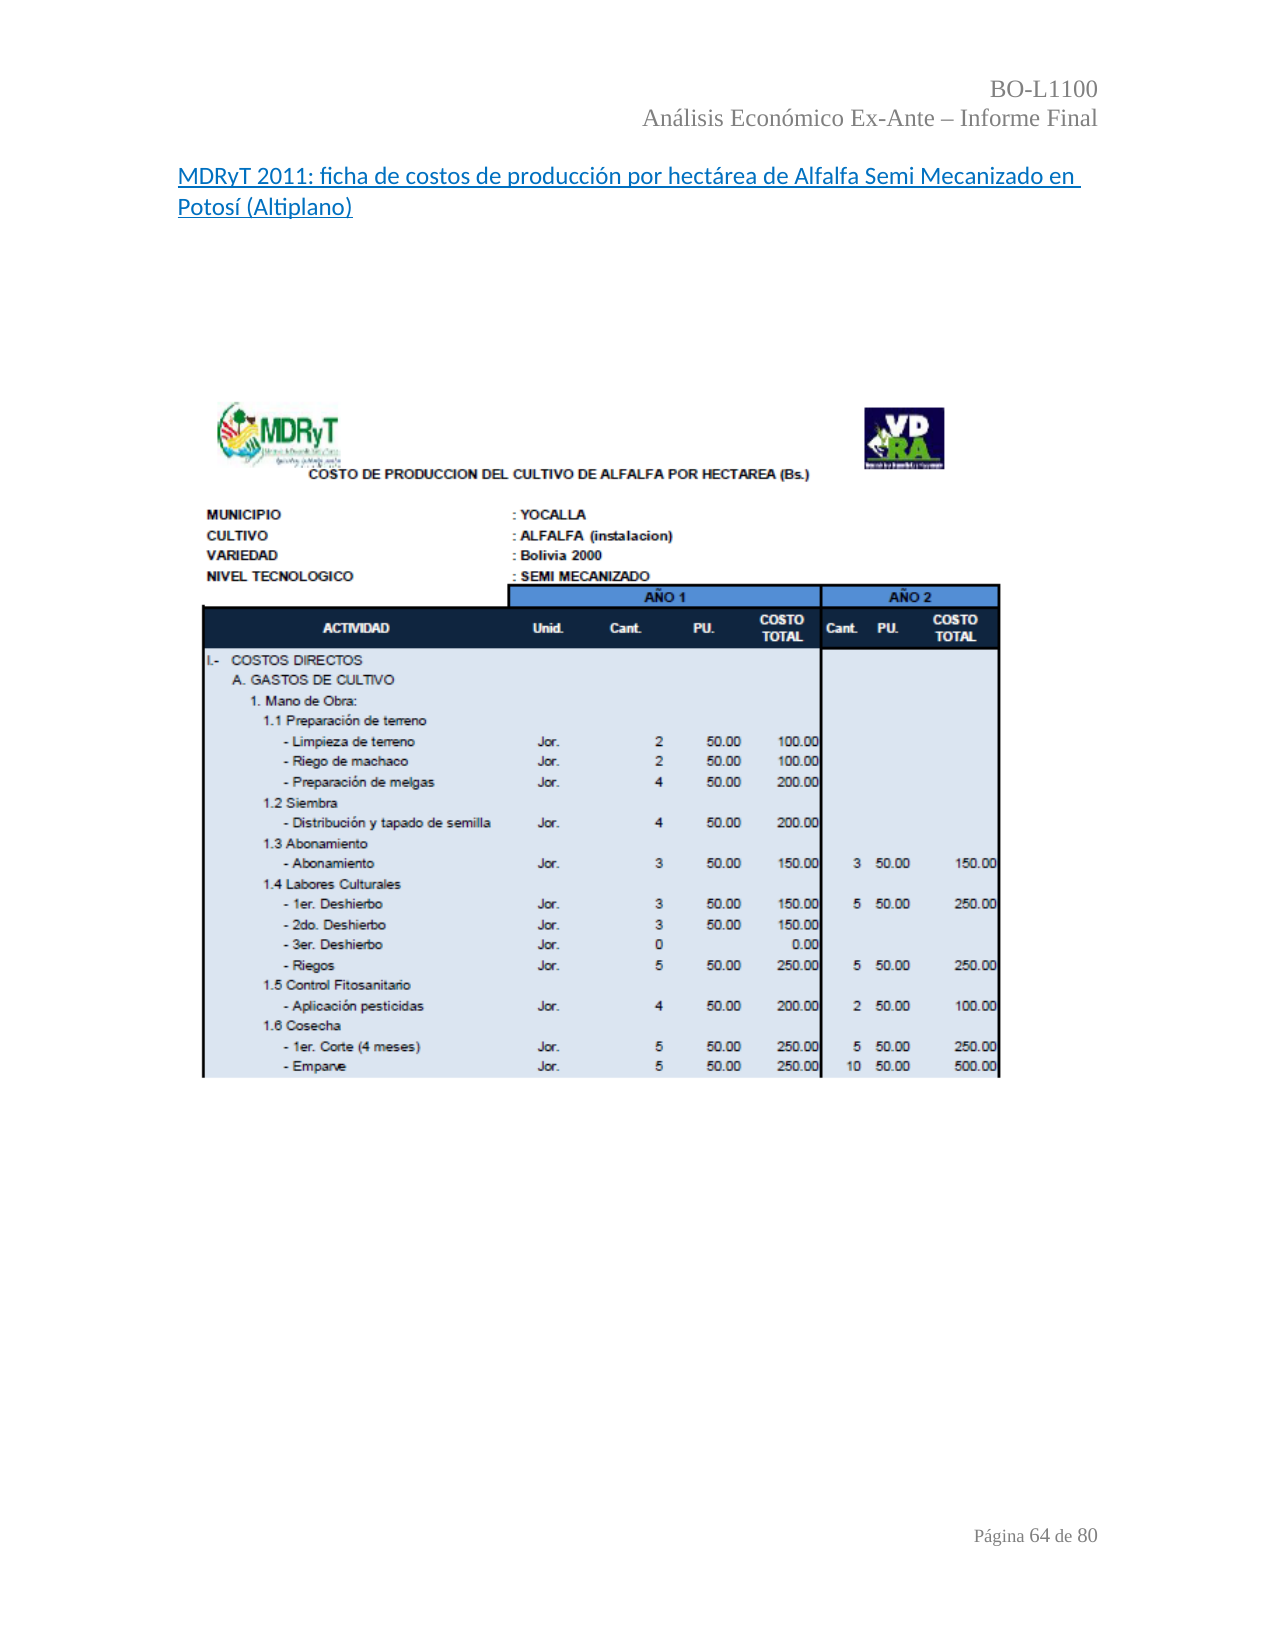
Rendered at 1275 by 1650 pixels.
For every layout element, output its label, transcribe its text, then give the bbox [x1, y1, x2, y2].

text MDRyT 2011: ficha de costos de producción por hectárea de Alfalfa Semi Mecanizado en Potosí (Altiplano) [177, 160, 1098, 221]
